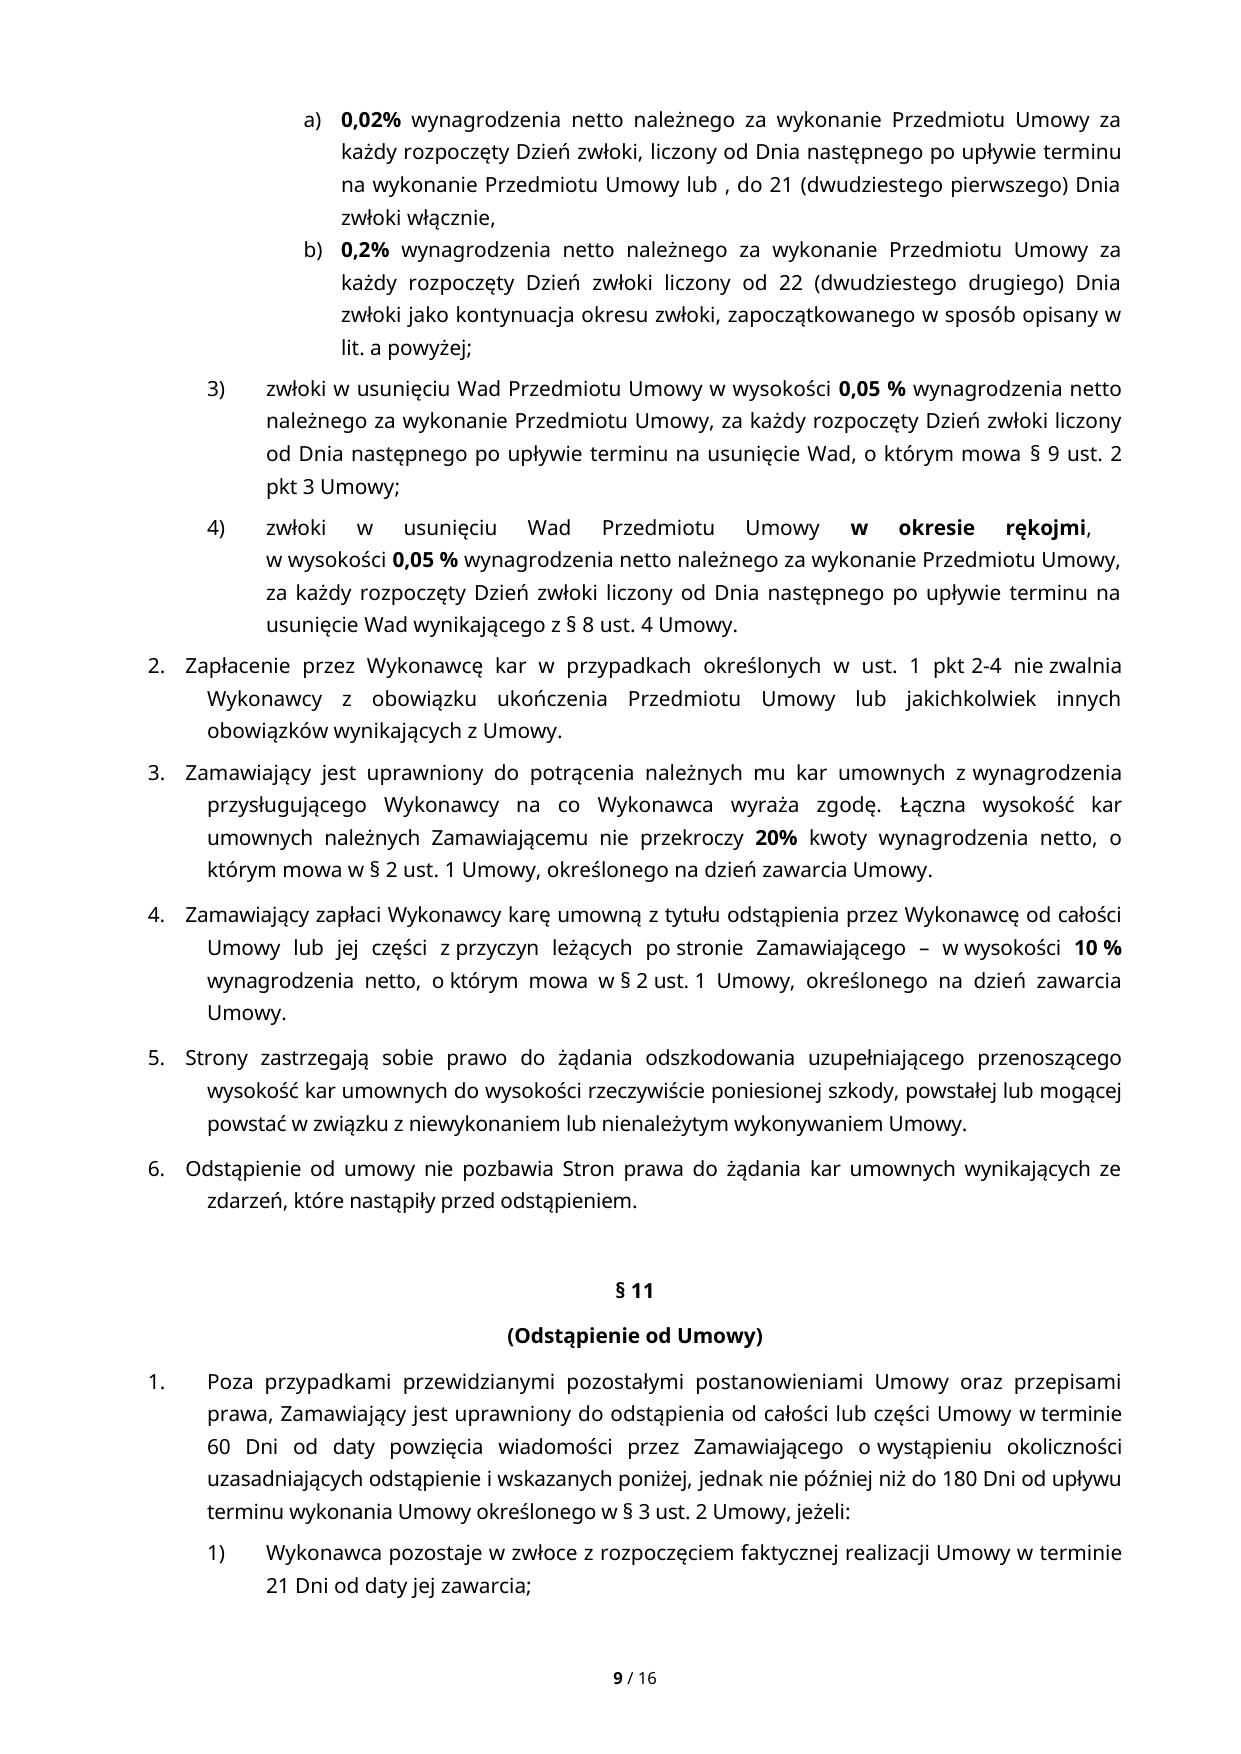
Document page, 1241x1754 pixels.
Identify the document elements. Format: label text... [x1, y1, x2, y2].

text (Odstąpienie od Umowy) [148, 1322, 1122, 1350]
list Poza przypadkami przewidzianymi pozostałymi postanowieniami Umowy oraz przepisami prawa, Zamawiający jest uprawniony do odstąpienia od całości lub części Umowy w terminie 60 Dni od daty powzięcia wiadomości przez Zamawiającego o wystąpieniu okoliczności uzasadniających odstąpienie i wskazanych poniżej, jednak nie później niż do 180 Dni od upływu terminu wykonania Umowy określonego w § 3 ust. 2 Umowy, jeżeli: [148, 1367, 1122, 1526]
list Strony zastrzegają sobie prawo do żądania odszkodowania uzupełniającego przenoszącego wysokość kar umownych do wysokości rzeczywiście poniesionej szkody, powstałej lub mogącej powstać w związku z niewykonaniem lub nienależytym wykonywaniem Umowy. [148, 1043, 1122, 1137]
list zwłoki w usunięciu Wad Przedmiotu Umowy w wysokości 0,05 % wynagrodzenia netto należnego za wykonanie Przedmiotu Umowy, za każdy rozpoczęty Dzień zwłoki liczony od Dnia następnego po upływie terminu na usunięcie Wad, o którym mowa § 9 ust. 2 pkt 3 Umowy; [207, 374, 1122, 500]
list 0,2% wynagrodzenia netto należnego za wykonanie Przedmiotu Umowy za każdy rozpoczęty Dzień zwłoki liczony od 22 (dwudziestego drugiego) Dnia zwłoki jako kontynuacja okresu zwłoki, zapoczątkowanego w sposób opisany w lit. a powyżej; [303, 235, 1122, 361]
list zwłoki w usunięciu Wad Przedmiotu Umowy w okresie rękojmi, w wysokości 0,05 % wynagrodzenia netto należnego za wykonanie Przedmiotu Umowy, za każdy rozpoczęty Dzień zwłoki liczony od Dnia następnego po upływie terminu na usunięcie Wad wynikającego z § 8 ust. 4 Umowy. [207, 513, 1122, 639]
text § 11 [148, 1277, 1122, 1305]
list Odstąpienie od umowy nie pozbawia Stron prawa do żądania kar umownych wynikających ze zdarzeń, które nastąpiły przed odstąpieniem. [148, 1154, 1122, 1215]
list Wykonawca pozostaje w zwłoce z rozpoczęciem faktycznej realizacji Umowy w terminie 21 Dni od daty jej zawarcia; [207, 1538, 1122, 1599]
list Zamawiający zapłaci Wykonawcy karę umowną z tytułu odstąpienia przez Wykonawcę od całości Umowy lub jej części z przyczyn leżących po stronie Zamawiającego – w wysokości 10 % wynagrodzenia netto, o którym mowa w § 2 ust. 1 Umowy, określonego na dzień zawarcia Umowy. [148, 901, 1122, 1027]
list 0,02% wynagrodzenia netto należnego za wykonanie Przedmiotu Umowy za każdy rozpoczęty Dzień zwłoki, liczony od Dnia następnego po upływie terminu na wykonanie Przedmiotu Umowy lub , do 21 (dwudziestego pierwszego) Dnia zwłoki włącznie, [303, 105, 1122, 231]
list Zapłacenie przez Wykonawcę kar w przypadkach określonych w ust. 1 pkt 2-4 nie zwalnia Wykonawcy z obowiązku ukończenia Przedmiotu Umowy lub jakichkolwiek innych obowiązków wynikających z Umowy. [148, 651, 1122, 745]
list Zamawiający jest uprawniony do potrącenia należnych mu kar umownych z wynagrodzenia przysługującego Wykonawcy na co Wykonawca wyraża zgodę. Łączna wysokość kar umownych należnych Zamawiającemu nie przekroczy 20% kwoty wynagrodzenia netto, o którym mowa w § 2 ust. 1 Umowy, określonego na dzień zawarcia Umowy. [148, 758, 1122, 884]
